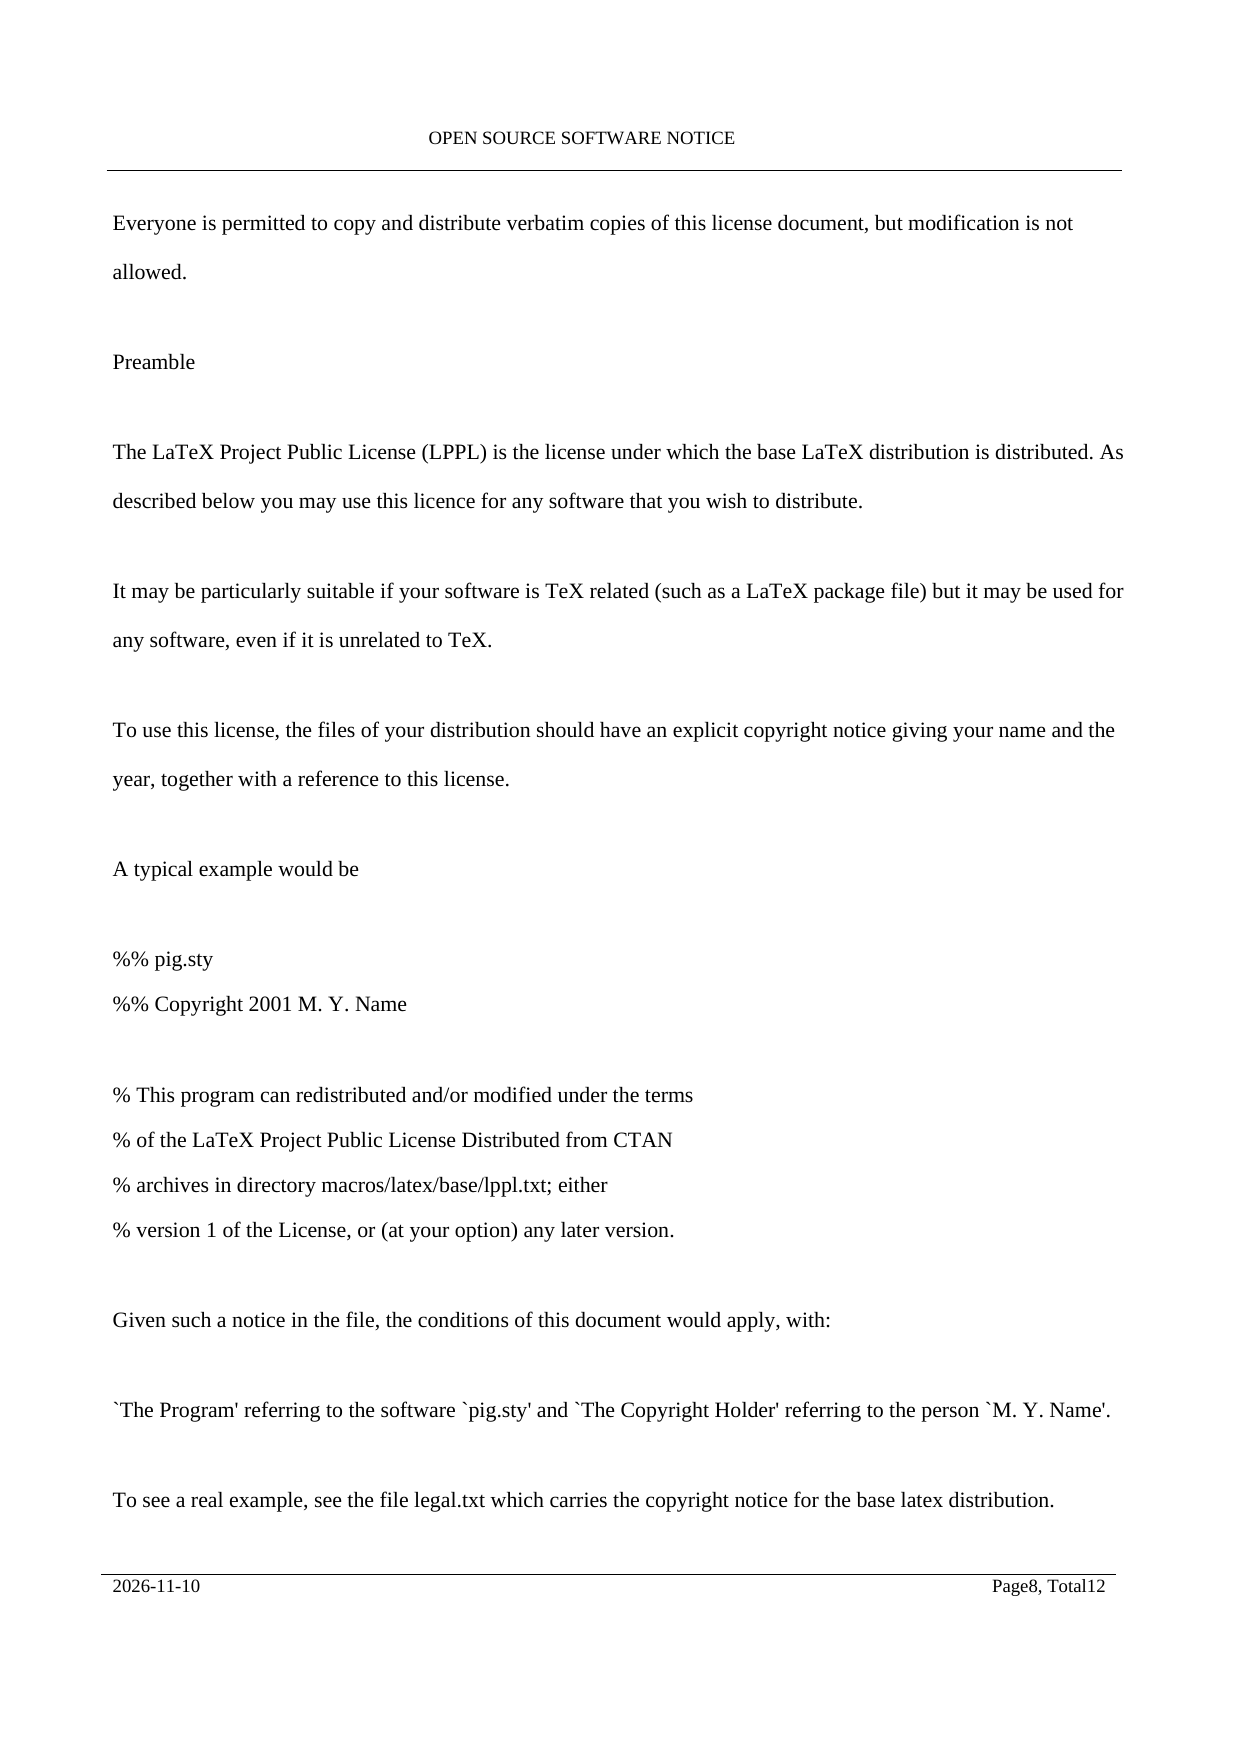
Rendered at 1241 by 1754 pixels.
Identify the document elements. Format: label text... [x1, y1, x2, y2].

text Preamble [112, 345, 1128, 378]
text %% Copyright 2001 M. Y. Name [112, 988, 1128, 1020]
text To see a real example, see the file legal.txt which carries the copyright notice for the base latex distribution. [112, 1484, 1128, 1516]
text % This program can redistributed and/or modified under the terms [112, 1078, 1128, 1110]
text Everyone is permitted to copy and distribute verbatim copies of this license document, but modification is not allowed. [112, 206, 1128, 288]
text To use this license, the files of your distribution should have an explicit copyright notice giving your name and the year, together with a reference to this license. [112, 713, 1128, 795]
text % of the LaTeX Project Public License Distributed from CTAN [112, 1123, 1128, 1156]
text % archives in directory macros/latex/base/lppl.txt; either [112, 1168, 1128, 1201]
text The LaTeX Project Public License (LPPL) is the license under which the base LaTeX distribution is distributed. As described below you may use this licence for any software that you wish to distribute. [112, 436, 1128, 517]
text It may be particularly suitable if your software is TeX related (such as a LaTeX package file) but it may be used for any software, even if it is unrelated to TeX. [112, 574, 1128, 656]
text `The Program' referring to the software `pig.sty' and `The Copyright Holder' referring to the person `M. Y. Name'. [112, 1394, 1128, 1426]
text A typical example would be [112, 852, 1128, 885]
text % version 1 of the License, or (at your option) any later version. [112, 1213, 1128, 1246]
text Given such a notice in the file, the conditions of this document would apply, with: [112, 1303, 1128, 1336]
text %% pig.sty [112, 943, 1128, 975]
